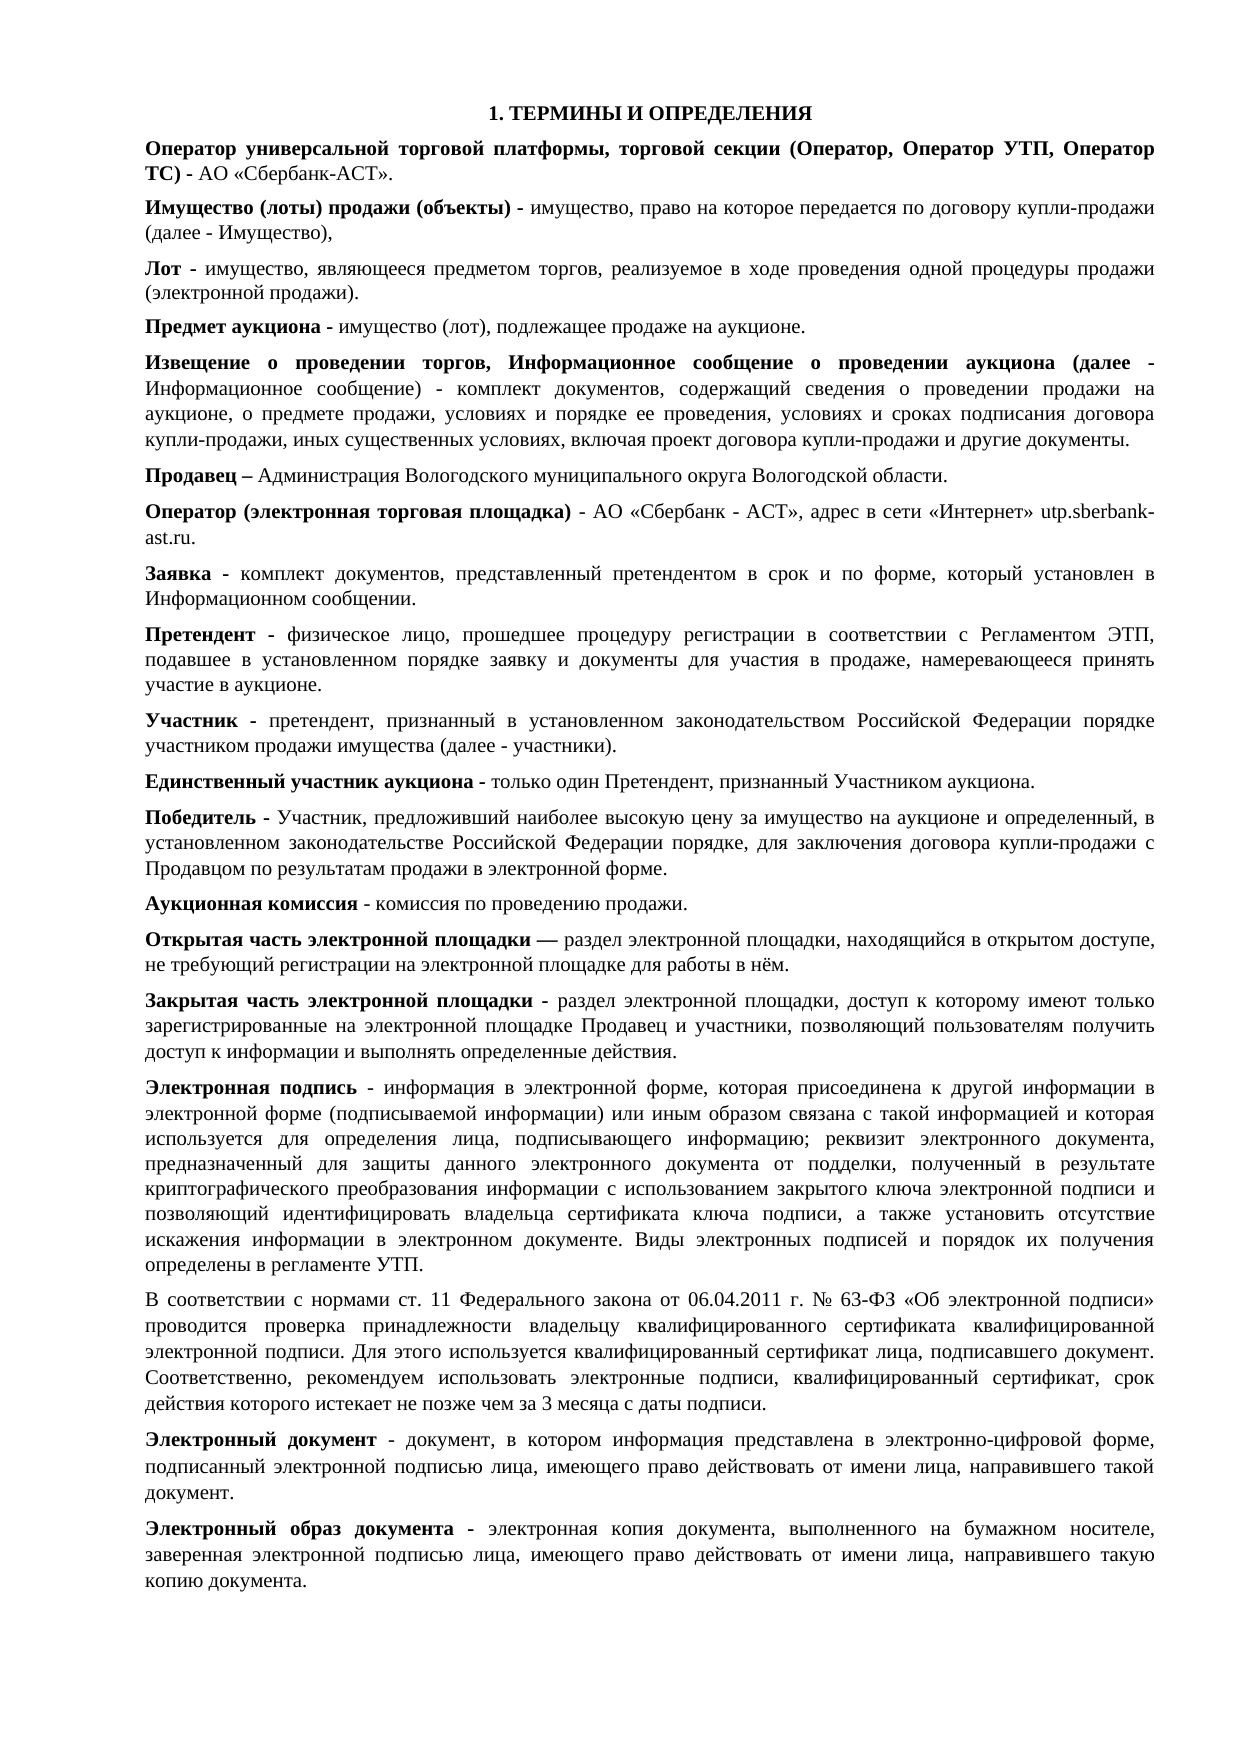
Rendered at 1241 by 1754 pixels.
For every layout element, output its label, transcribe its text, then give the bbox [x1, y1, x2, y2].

text Электронный образ документа - электронная копия документа, выполненного на бумажном носителе, заверенная электронной подписью лица, имеющего право действовать от имени лица, направившего такую копию документа. [145, 1516, 1156, 1592]
text Победитель - Участник, предложивший наиболее высокую цену за имущество на аукционе и определенный, в установленном законодательстве Российской Федерации порядке, для заключения договора купли-продажи с Продавцом по результатам продажи в электронной форме. [145, 805, 1156, 879]
text Заявка - комплект документов, представленный претендентом в срок и по форме, который установлен в Информационном сообщении. [145, 561, 1156, 610]
text Имущество (лоты) продажи (объекты) - имущество, право на которое передается по договору купли-продажи (далее - Имущество), [145, 195, 1156, 244]
text Извещение о проведении торгов, Информационное сообщение о проведении аукциона (далее - Информационное сообщение) - комплект документов, содержащий сведения о проведении продажи на аукционе, о предмете продажи, условиях и порядке ее проведения, условиях и сроках подписания договора купли-продажи, иных существенных условиях, включая проект договора купли-продажи и другие документы. [145, 350, 1156, 451]
text Лот - имущество, являющееся предметом торгов, реализуемое в ходе проведения одной процедуры продажи (электронной продажи). [145, 256, 1156, 304]
text Продавец – Администрация Вологодского муниципального округа Вологодской области. [145, 463, 1156, 487]
text Участник - претендент, признанный в установленном законодательством Российской Федерации порядке участником продажи имущества (далее - участники). [145, 708, 1156, 757]
text Предмет аукциона - имущество (лот), подлежащее продаже на аукционе. [145, 314, 1156, 338]
text Электронная подпись - информация в электронной форме, которая присоединена к другой информации в электронной форме (подписываемой информации) или иным образом связана с такой информацией и которая используется для определения лица, подписывающего информацию; реквизит электронного документа, предназначенный для защиты данного электронного документа от подделки, полученный в результате криптографического преобразования информации с использованием закрытого ключа электронной подписи и позволяющий идентифицировать владельца сертификата ключа подписи, а также установить отсутствие искажения информации в электронном документе. Виды электронных подписей и порядок их получения определены в регламенте УТП. [145, 1075, 1156, 1276]
text Закрытая часть электронной площадки - раздел электронной площадки, доступ к которому имеют только зарегистрированные на электронной площадке Продавец и участники, позволяющий пользователям получить доступ к информации и выполнять определенные действия. [145, 988, 1156, 1063]
text 1. ТЕРМИНЫ И ОПРЕДЕЛЕНИЯ [145, 101, 1156, 125]
text Претендент - физическое лицо, прошедшее процедуру регистрации в соответствии с Регламентом ЭТП, подавшее в установленном порядке заявку и документы для участия в продаже, намеревающееся принять участие в аукционе. [145, 622, 1156, 696]
text Оператор (электронная торговая площадка) - АО «Сбербанк - АСТ», адрес в сети «Интернет» utp.sberbank-ast.ru. [145, 499, 1156, 549]
text Электронный документ - документ, в котором информация представлена в электронно-цифровой форме, подписанный электронной подписью лица, имеющего право действовать от имени лица, направившего такой документ. [145, 1427, 1156, 1504]
text В соответствии с нормами ст. 11 Федерального закона от 06.04.2011 г. № 63-ФЗ «Об электронной подписи» проводится проверка принадлежности владельцу квалифицированного сертификата квалифицированной электронной подписи. Для этого используется квалифицированный сертификат лица, подписавшего документ. Соответственно, рекомендуем использовать электронные подписи, квалифицированный сертификат, срок действия которого истекает не позже чем за 3 месяца с даты подписи. [145, 1287, 1156, 1415]
text Единственный участник аукциона - только один Претендент, признанный Участником аукциона. [145, 769, 1156, 793]
text Открытая часть электронной площадки — раздел электронной площадки, находящийся в открытом доступе, не требующий регистрации на электронной площадке для работы в нём. [145, 927, 1156, 976]
text Оператор универсальной торговой платформы, торговой секции (Оператор, Оператор УТП, Оператор ТС) - АО «Сбербанк-АСТ». [145, 136, 1156, 184]
text Аукционная комиссия - комиссия по проведению продажи. [145, 891, 1156, 915]
